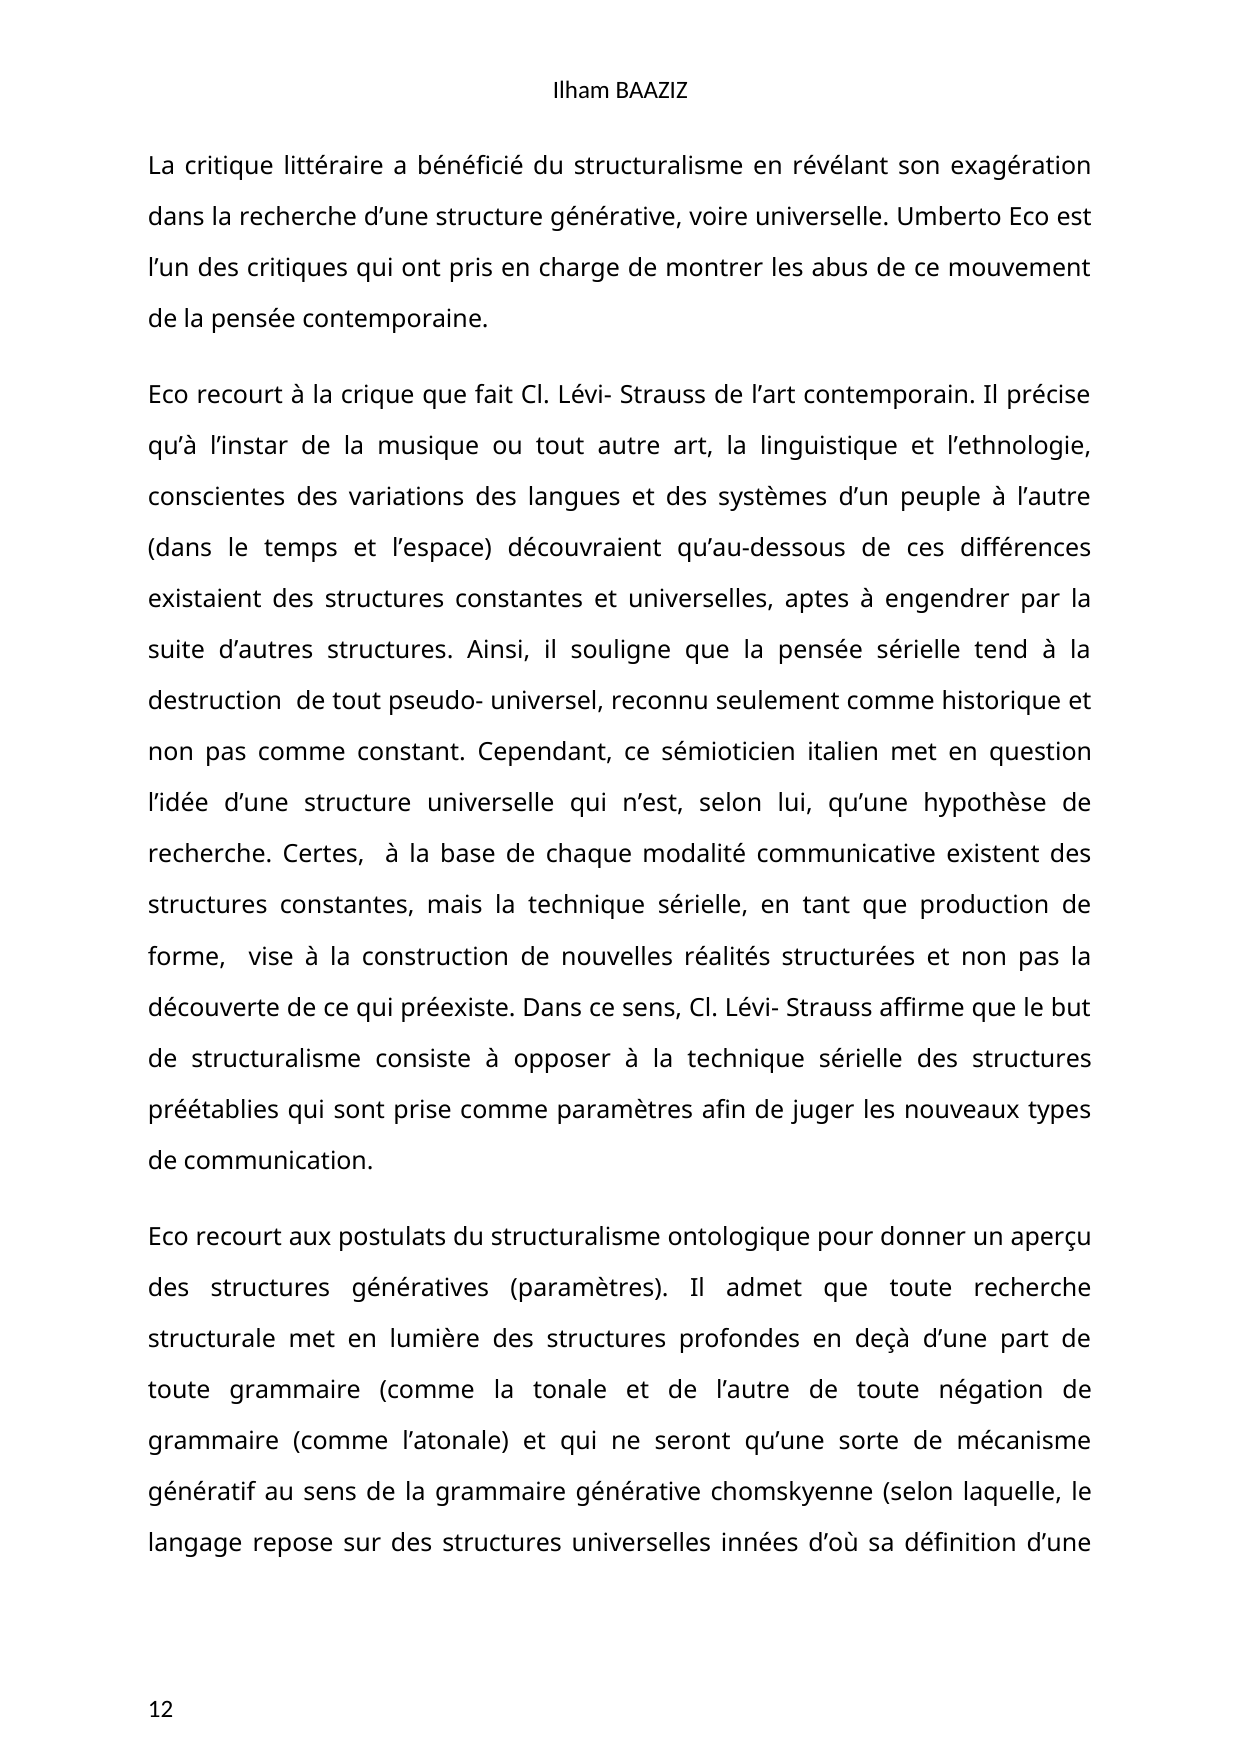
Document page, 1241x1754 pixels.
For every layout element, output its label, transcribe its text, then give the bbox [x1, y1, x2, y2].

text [148, 1218, 1093, 1559]
text Eco recourt à la crique que fait Cl. Lévi- Strauss de l’art contemporain. Il précise qu’à l’instar de la musique ou tout autre art, la linguistique et l’ethnologie, conscientes des variations des langues et des systèmes d’un peuple à l’autre (dans le temps et l’espace) découvraient qu’au-dessous de ces différences existaient des structures constantes et universelles, aptes à engendrer par la suite d’autres structures. Ainsi, il souligne que la pensée sérielle tend à la destruction de tout pseudo- universel, reconnu seulement comme historique et non pas comme constant. Cependant, ce sémioticien italien met en question l’idée d’une structure universelle qui n’est, selon lui, qu’une hypothèse de recherche. Certes, à la base de chaque modalité communicative existent des structures constantes, mais la technique sérielle, en tant que production de forme, vise à la construction de nouvelles réalités structurées et non pas la découverte de ce qui préexiste. Dans ce sens, Cl. Lévi- Strauss affirme que le but de structuralisme consiste à opposer à la technique sérielle des structures préétablies qui sont prise comme paramètres afin de juger les nouveaux types de communication. [148, 377, 1093, 1176]
text La critique littéraire a bénéficié du structuralisme en révélant son exagération dans la recherche d’une structure générative, voire universelle. Umberto Eco est l’un des critiques qui ont pris en charge de montrer les abus de ce mouvement de la pensée contemporaine. [148, 148, 1093, 335]
